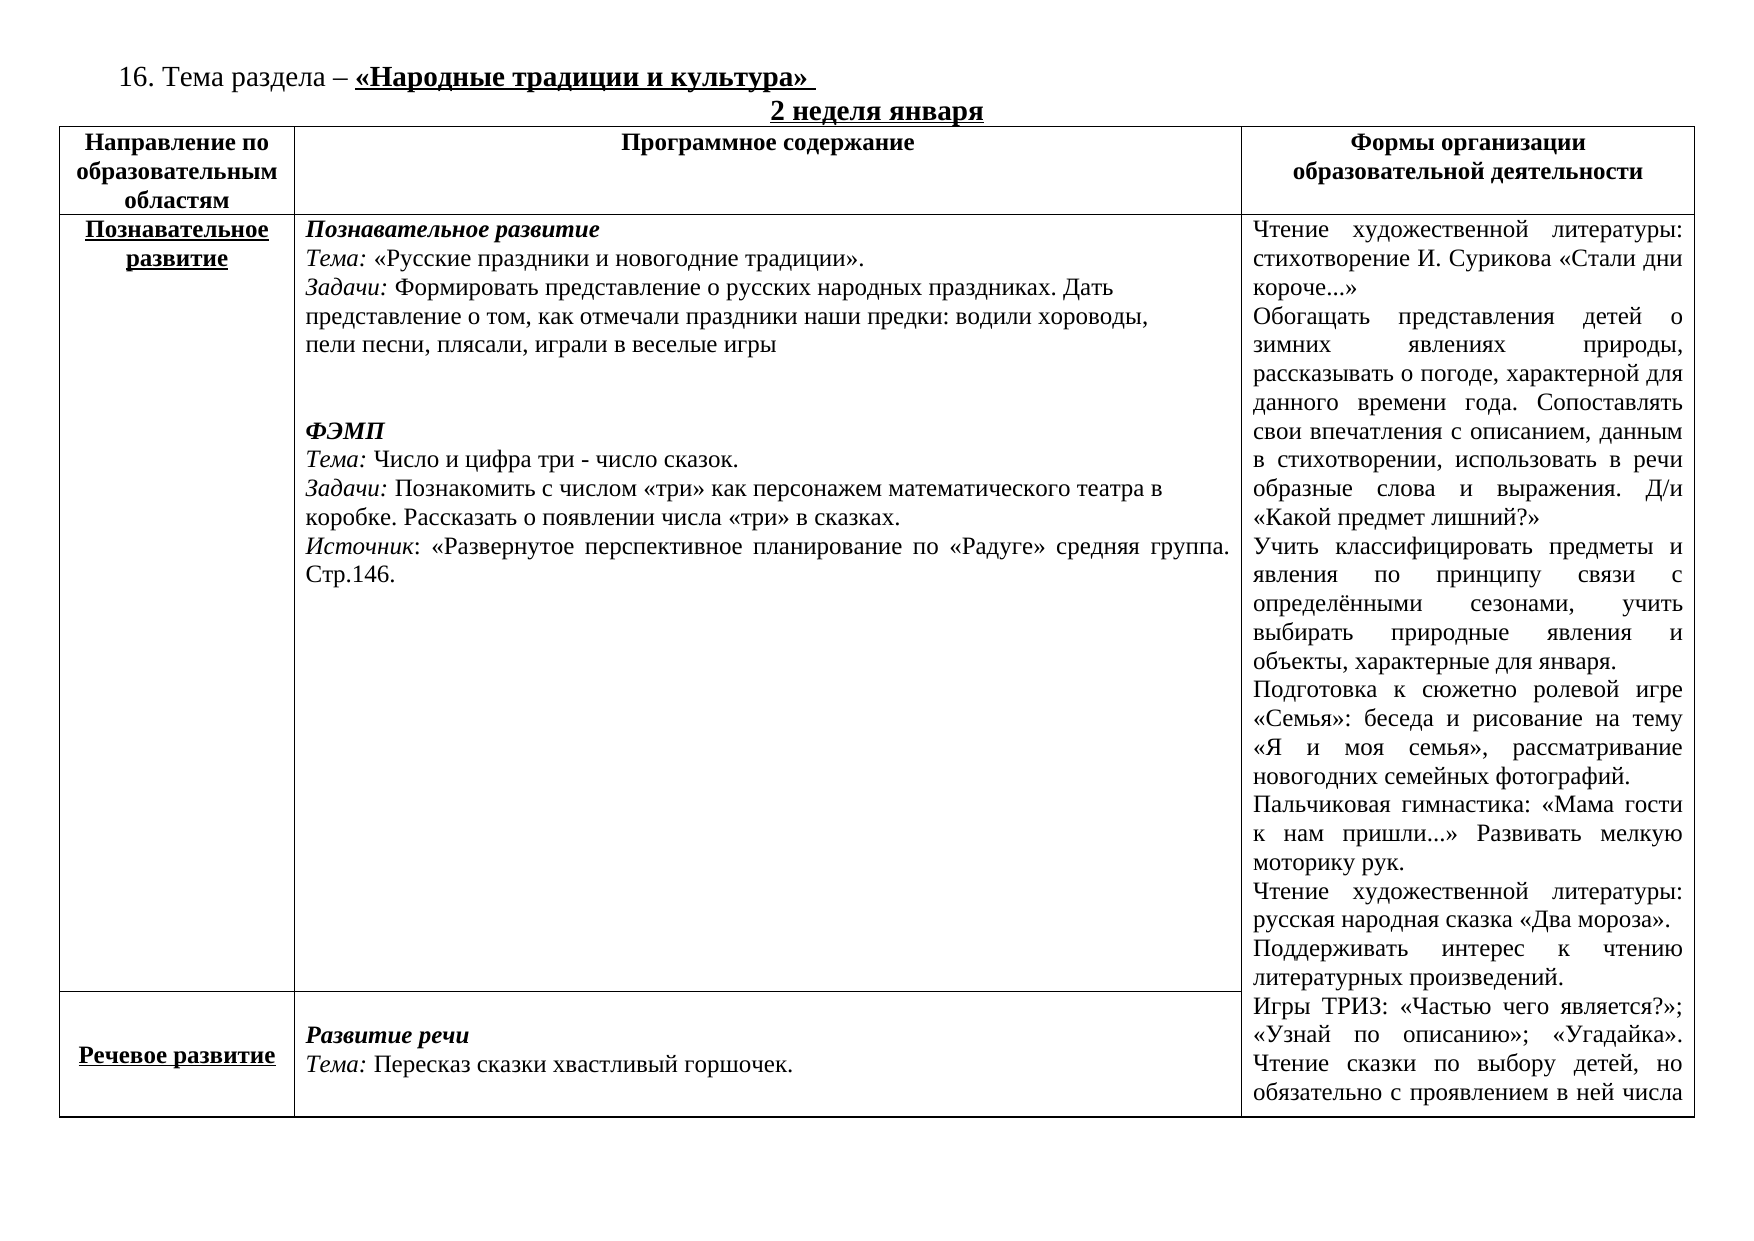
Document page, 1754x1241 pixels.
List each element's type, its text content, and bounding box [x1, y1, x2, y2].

text 16. Тема раздела – «Народные традиции и культура» [118, 59, 1636, 93]
table_cell Познавательное развитие [60, 215, 294, 991]
table_header Направление по образовательным областям [60, 127, 294, 213]
table_cell Развитие речи Тема: Пересказ сказки хвастливый горшочек. [295, 992, 1241, 1116]
table_header Программное содержание [295, 127, 1241, 213]
table_cell Чтение художественной литературы: стихотворение И. Сурикова «Стали дни короче...» Обогащать представления детей о зимних явлениях природы, рассказывать о погоде, характерной для данного времени года. Сопоставлять свои впечатления с описанием, данным в стихотворении, использовать в речи образные слова и выражения. Д/и «Какой предмет лишний?» Учить классифицировать предметы и явления по принципу связи с определёнными сезонами, учить выбирать природные явления и объекты, характерные для января. Подготовка к сюжетно ролевой игре «Семья»: беседа и рисование на тему «Я и моя семья», рассматривание новогодних семейных фотографий. Пальчиковая гимнастика: «Мама гости к нам пришли...» Развивать мелкую моторику рук. Чтение художественной литературы: русская народная сказка «Два мороза». Поддерживать интерес к чтению литературных произведений. Игры ТРИЗ: «Частью чего является?»; «Узнай по описанию»; «Угадайка». Чтение сказки по выбору детей, но обязательно с проявлением в ней числа три. Упражнения на развитие мелкой моторики: нанизывать крупные бусины, пуговицы, катать их пальцами. Сюжетно- ролевая игра «День рождения мишки» Предложить сделать для подарка коробочку и украсить её. Использование пальчиковой гимнастики «Замок»; «Апельсин», а также гимнастики для глаз. Д/и «Повтори» Развивать фонематический слух. Разучивание скороговорки с / ш /. Подвижная игра «Каравай». Пальчиковые игры. Рассматривание иллюстраций с изображением диких зверей. Чтение познавательной литературы. Лепка одного из животных на выбор ребёнка. [1242, 215, 1694, 1116]
table_header Формы организации образовательной деятельности [1242, 127, 1694, 213]
text 2 неделя января [118, 93, 1636, 126]
table_cell Познавательное развитие Тема: «Русские праздники и новогодние традиции». Задачи: Формировать представление о русских народных праздниках. Дать представление о том, как отмечали праздники наши предки: водили хороводы, пели песни, плясали, играли в веселые игры ФЭМП Тема: Число и цифра три - число сказок. Задачи: Познакомить с числом «три» как персонажем математического театра в коробке. Рассказать о появлении числа «три» в сказках. Источник: «Развернутое перспективное планирование по «Радуге» средняя группа. Стр.146. [295, 215, 1241, 991]
table_cell Речевое развитие [60, 992, 294, 1116]
